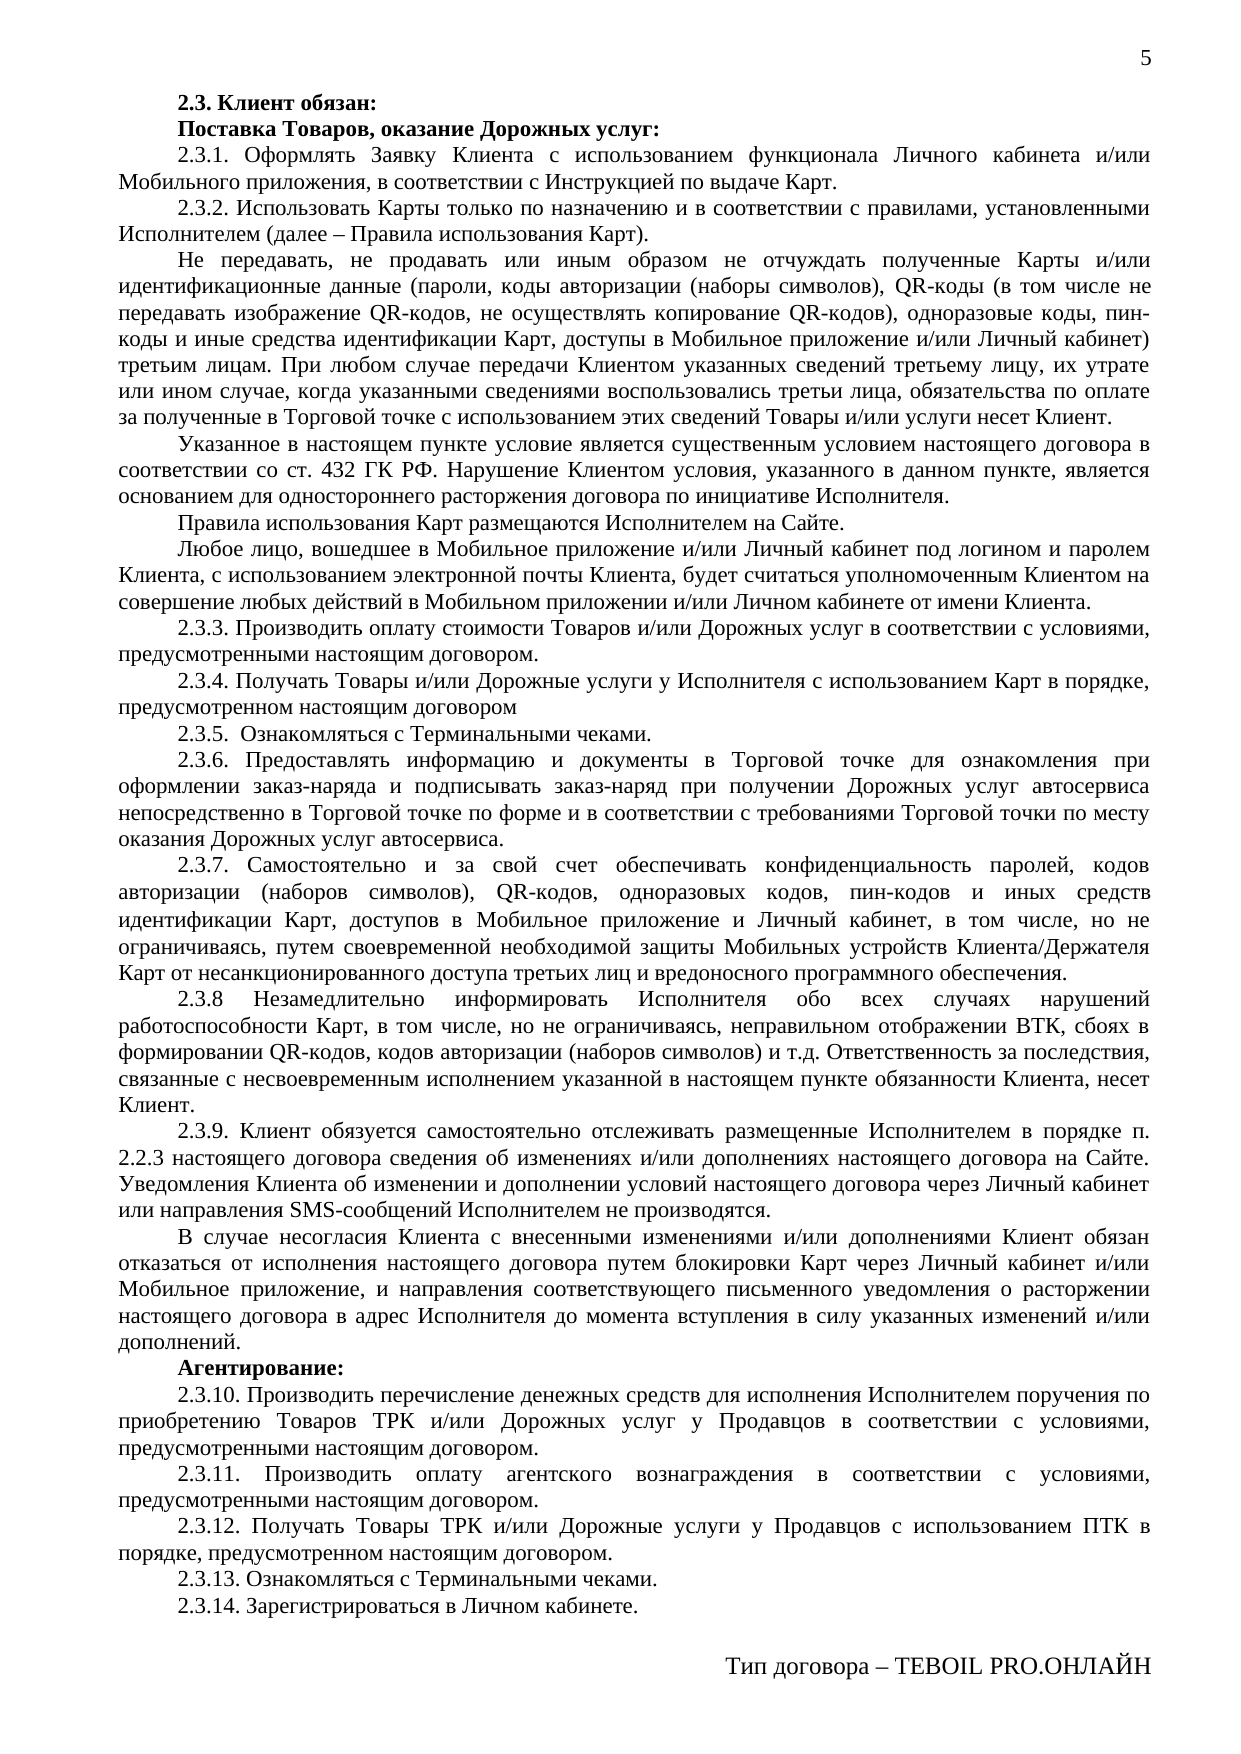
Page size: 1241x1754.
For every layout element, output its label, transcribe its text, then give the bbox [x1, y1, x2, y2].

text Агентирование: [118, 1354, 1152, 1381]
text 2.3.14. Зарегистрироваться в Личном кабинете. [118, 1592, 1152, 1618]
text Не передавать, не продавать или иным образом не отчуждать полученные Карты и/или идентификационные данные (пароли, коды авторизации (наборы символов), QR-коды (в том числе не передавать изображение QR-кодов, не осуществлять копирование QR-кодов), одноразовые коды, пин-коды и иные средства идентификации Карт, доступы в Мобильное приложение и/или Личный кабинет) третьим лицам. При любом случае передачи Клиентом указанных сведений третьему лицу, их утрате или ином случае, когда указанными сведениями воспользовались третьи лица, обязательства по оплате за полученные в Торговой точке с использованием этих сведений Товары и/или услуги несет Клиент. [118, 247, 1152, 430]
text 2.3.8 Незамедлительно информировать Исполнителя обо всех случаях нарушений работоспособности Карт, в том числе, но не ограничиваясь, неправильном отображении ВТК, сбоях в формировании QR-кодов, кодов авторизации (наборов символов) и т.д. Ответственность за последствия, связанные с несвоевременным исполнением указанной в настоящем пункте обязанности Клиента, несет Клиент. [118, 986, 1152, 1117]
text 2.3.6. Предоставлять информацию и документы в Торговой точке для ознакомления при оформлении заказ-наряда и подписывать заказ-наряд при получении Дорожных услуг автосервиса непосредственно в Торговой точке по форме и в соответствии с требованиями Торговой точки по месту оказания Дорожных услуг автосервиса. [118, 746, 1152, 851]
text 2.3.10. Производить перечисление денежных средств для исполнения Исполнителем поручения по приобретению Товаров ТРК и/или Дорожных услуг у Продавцов в соответствии с условиями, предусмотренными настоящим договором. [118, 1381, 1152, 1460]
text Правила использования Карт размещаются Исполнителем на Сайте. [118, 509, 1152, 535]
text В случае несогласия Клиента с внесенными изменениями и/или дополнениями Клиент обязан отказаться от исполнения настоящего договора путем блокировки Карт через Личный кабинет и/или Мобильное приложение, и направления соответствующего письменного уведомления о расторжении настоящего договора в адрес Исполнителя до момента вступления в силу указанных изменений и/или дополнений. [118, 1223, 1152, 1354]
text 2.3.12. Получать Товары ТРК и/или Дорожные услуги у Продавцов с использованием ПТК в порядке, предусмотренном настоящим договором. [118, 1513, 1152, 1565]
text Поставка Товаров, оказание Дорожных услуг: [118, 115, 1152, 141]
text Указанное в настоящем пункте условие является существенным условием настоящего договора в соответствии со ст. 432 ГК РФ. Нарушение Клиентом условия, указанного в данном пункте, является основанием для одностороннего расторжения договора по инициативе Исполнителя. [118, 430, 1152, 509]
text 2.3.1. Оформлять Заявку Клиента с использованием функционала Личного кабинета и/или Мобильного приложения, в соответствии с Инструкцией по выдаче Карт. [118, 141, 1152, 194]
text 2.3.3. Производить оплату стоимости Товаров и/или Дорожных услуг в соответствии с условиями, предусмотренными настоящим договором. [118, 614, 1152, 667]
text 2.3. Клиент обязан: [118, 89, 1152, 115]
text 2.3.2. Использовать Карты только по назначению и в соответствии с правилами, установленными Исполнителем (далее – Правила использования Карт). [118, 194, 1152, 247]
text 2.3.13. Ознакомляться с Терминальными чеками. [118, 1565, 1152, 1592]
text 2.3.4. Получать Товары и/или Дорожные услуги у Исполнителя с использованием Карт в порядке, предусмотренном настоящим договором [118, 667, 1152, 719]
text Любое лицо, вошедшее в Мобильное приложение и/или Личный кабинет под логином и паролем Клиента, с использованием электронной почты Клиента, будет считаться уполномоченным Клиентом на совершение любых действий в Мобильном приложении и/или Личном кабинете от имени Клиента. [118, 535, 1152, 614]
text 2.3.5. Ознакомляться с Терминальными чеками. [118, 719, 1152, 746]
text 2.3.11. Производить оплату агентского вознаграждения в соответствии с условиями, предусмотренными настоящим договором. [118, 1460, 1152, 1513]
text 2.3.7. Самостоятельно и за свой счет обеспечивать конфиденциальность паролей, кодов авторизации (наборов символов), QR-кодов, одноразовых кодов, пин-кодов и иных средств идентификации Карт, доступов в Мобильное приложение и Личный кабинет, в том числе, но не ограничиваясь, путем своевременной необходимой защиты Мобильных устройств Клиента/Держателя Карт от несанкционированного доступа третьих лиц и вредоносного программного обеспечения. [118, 851, 1152, 986]
text 2.3.9. Клиент обязуется самостоятельно отслеживать размещенные Исполнителем в порядке п. 2.2.3 настоящего договора сведения об изменениях и/или дополнениях настоящего договора на Сайте. Уведомления Клиента об изменении и дополнении условий настоящего договора через Личный кабинет или направления SMS-сообщений Исполнителем не производятся. [118, 1117, 1152, 1223]
